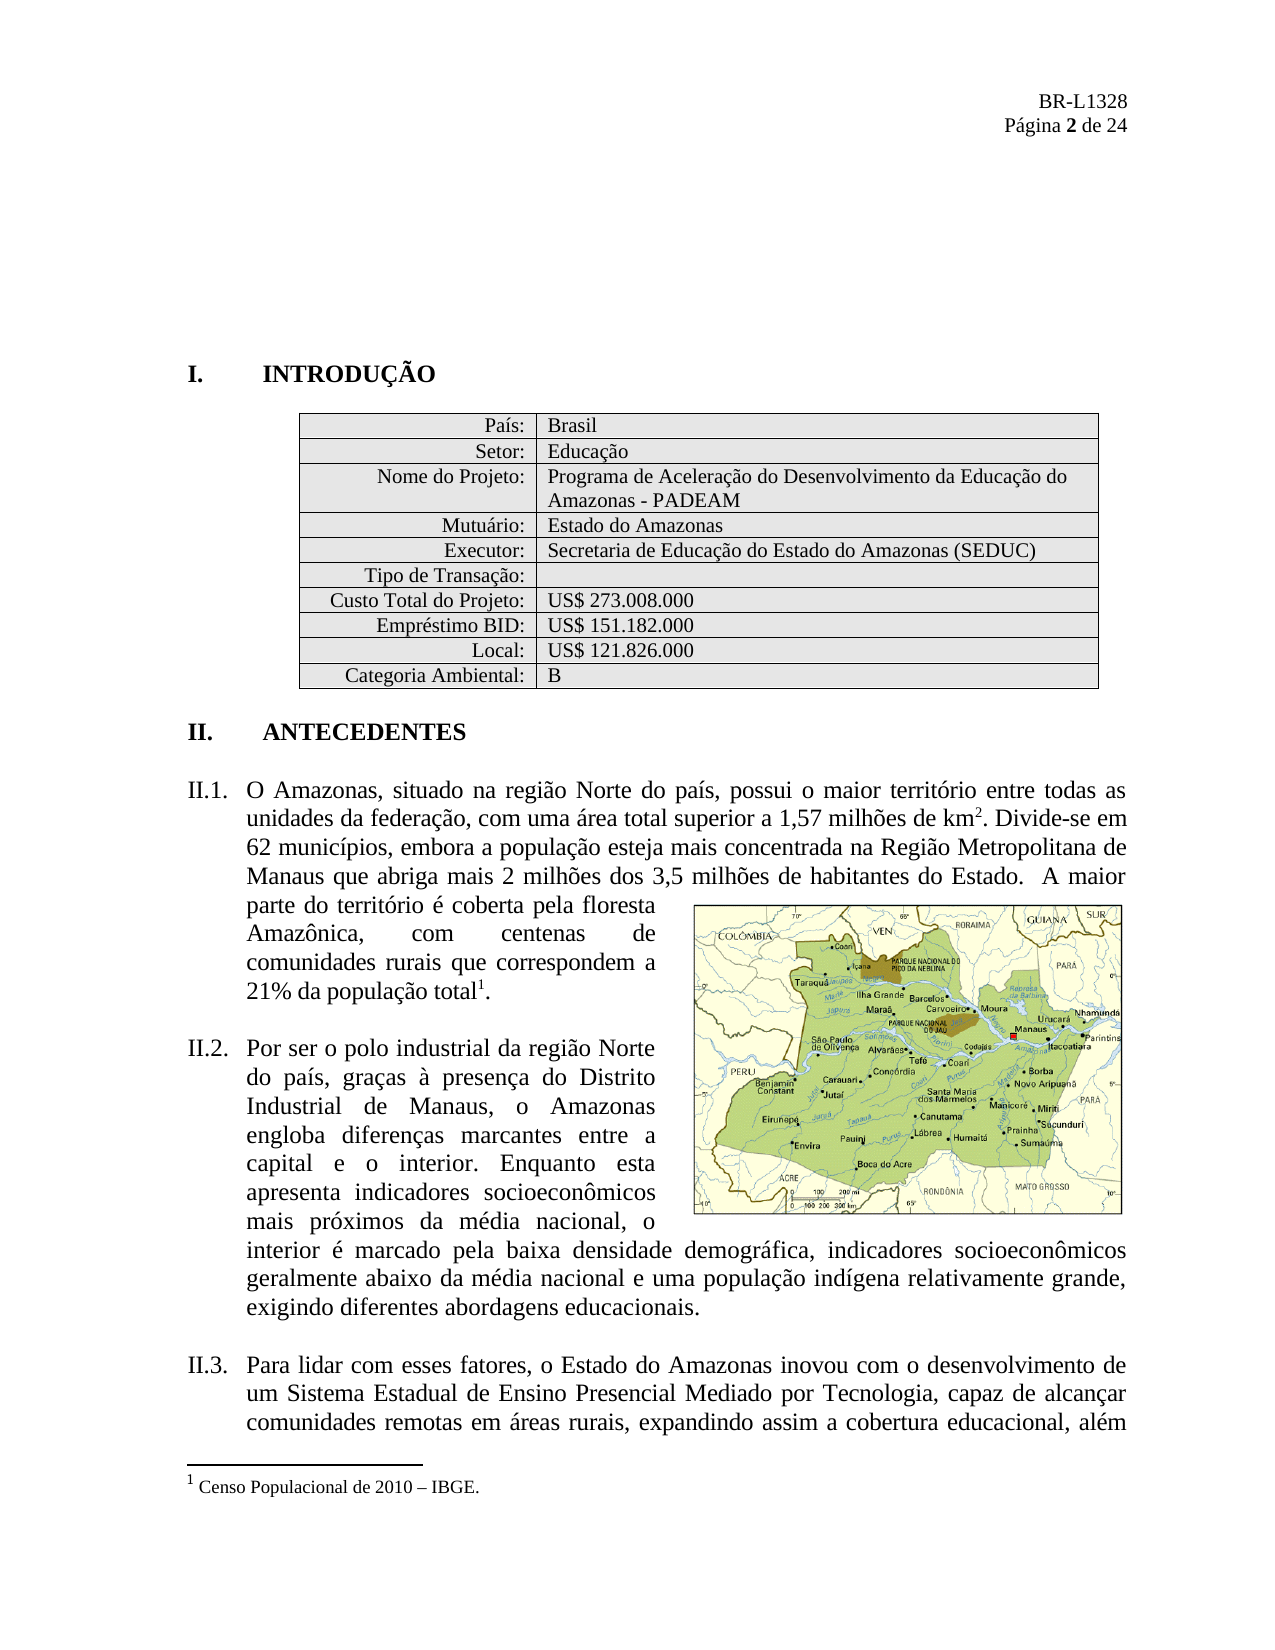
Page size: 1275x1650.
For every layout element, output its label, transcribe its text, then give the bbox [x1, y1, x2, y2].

table_cell Programa de Aceleração do Desenvolvimento da Educação do Amazonas - PADEAM [537, 464, 1098, 512]
table_cell Secretaria de Educação do Estado do Amazonas (SEDUC) [537, 538, 1098, 562]
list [187, 1350, 1127, 1436]
list INTRODUÇÃO [187, 359, 1127, 387]
table_cell US$ 121.826.000 [537, 638, 1098, 662]
table_cell Educação [537, 439, 1098, 463]
table_cell Local: [300, 638, 536, 662]
table_cell Custo Total do Projeto: [300, 588, 536, 612]
table_cell Nome do Projeto: [300, 464, 536, 512]
table_cell Executor: [300, 538, 536, 562]
table_header Brasil [537, 414, 1098, 437]
table_cell Categoria Ambiental: [300, 664, 536, 687]
picture [689, 901, 1126, 1219]
table_cell [537, 563, 1098, 587]
list O Amazonas, situado na região Norte do país, possui o maior território entre todas as unidades da federação, com uma área total superior a 1,57 milhões de km2. Divide-se em 62 municípios, embora a população esteja mais concentrada na Região Metropolitana de Manaus que abriga mais 2 milhões dos 3,5 milhões de habitantes do Estado. A maior parte do território é coberta pela floresta Amazônica, com centenas de comunidades rurais que correspondem a 21% da população total. [187, 775, 1127, 1005]
list ANTECEDENTES [187, 717, 1127, 746]
table_cell Empréstimo BID: [300, 613, 536, 637]
table_cell B [537, 664, 1098, 687]
table_cell US$ 273.008.000 [537, 588, 1098, 612]
table_header País: [300, 414, 536, 437]
table_cell Setor: [300, 439, 536, 463]
table_cell Mutuário: [300, 513, 536, 537]
list Por ser o polo industrial da região Norte do país, graças à presença do Distrito Industrial de Manaus, o Amazonas engloba diferenças marcantes entre a capital e o interior. Enquanto esta apresenta indicadores socioeconômicos mais próximos da média nacional, o interior é marcado pela baixa densidade demográfica, indicadores socioeconômicos geralmente abaixo da média nacional e uma população indígena relativamente grande, exigindo diferentes abordagens educacionais. [187, 1033, 1127, 1321]
table_cell Estado do Amazonas [537, 513, 1098, 537]
table_cell Tipo de Transação: [300, 563, 536, 587]
table_cell US$ 151.182.000 [537, 613, 1098, 637]
